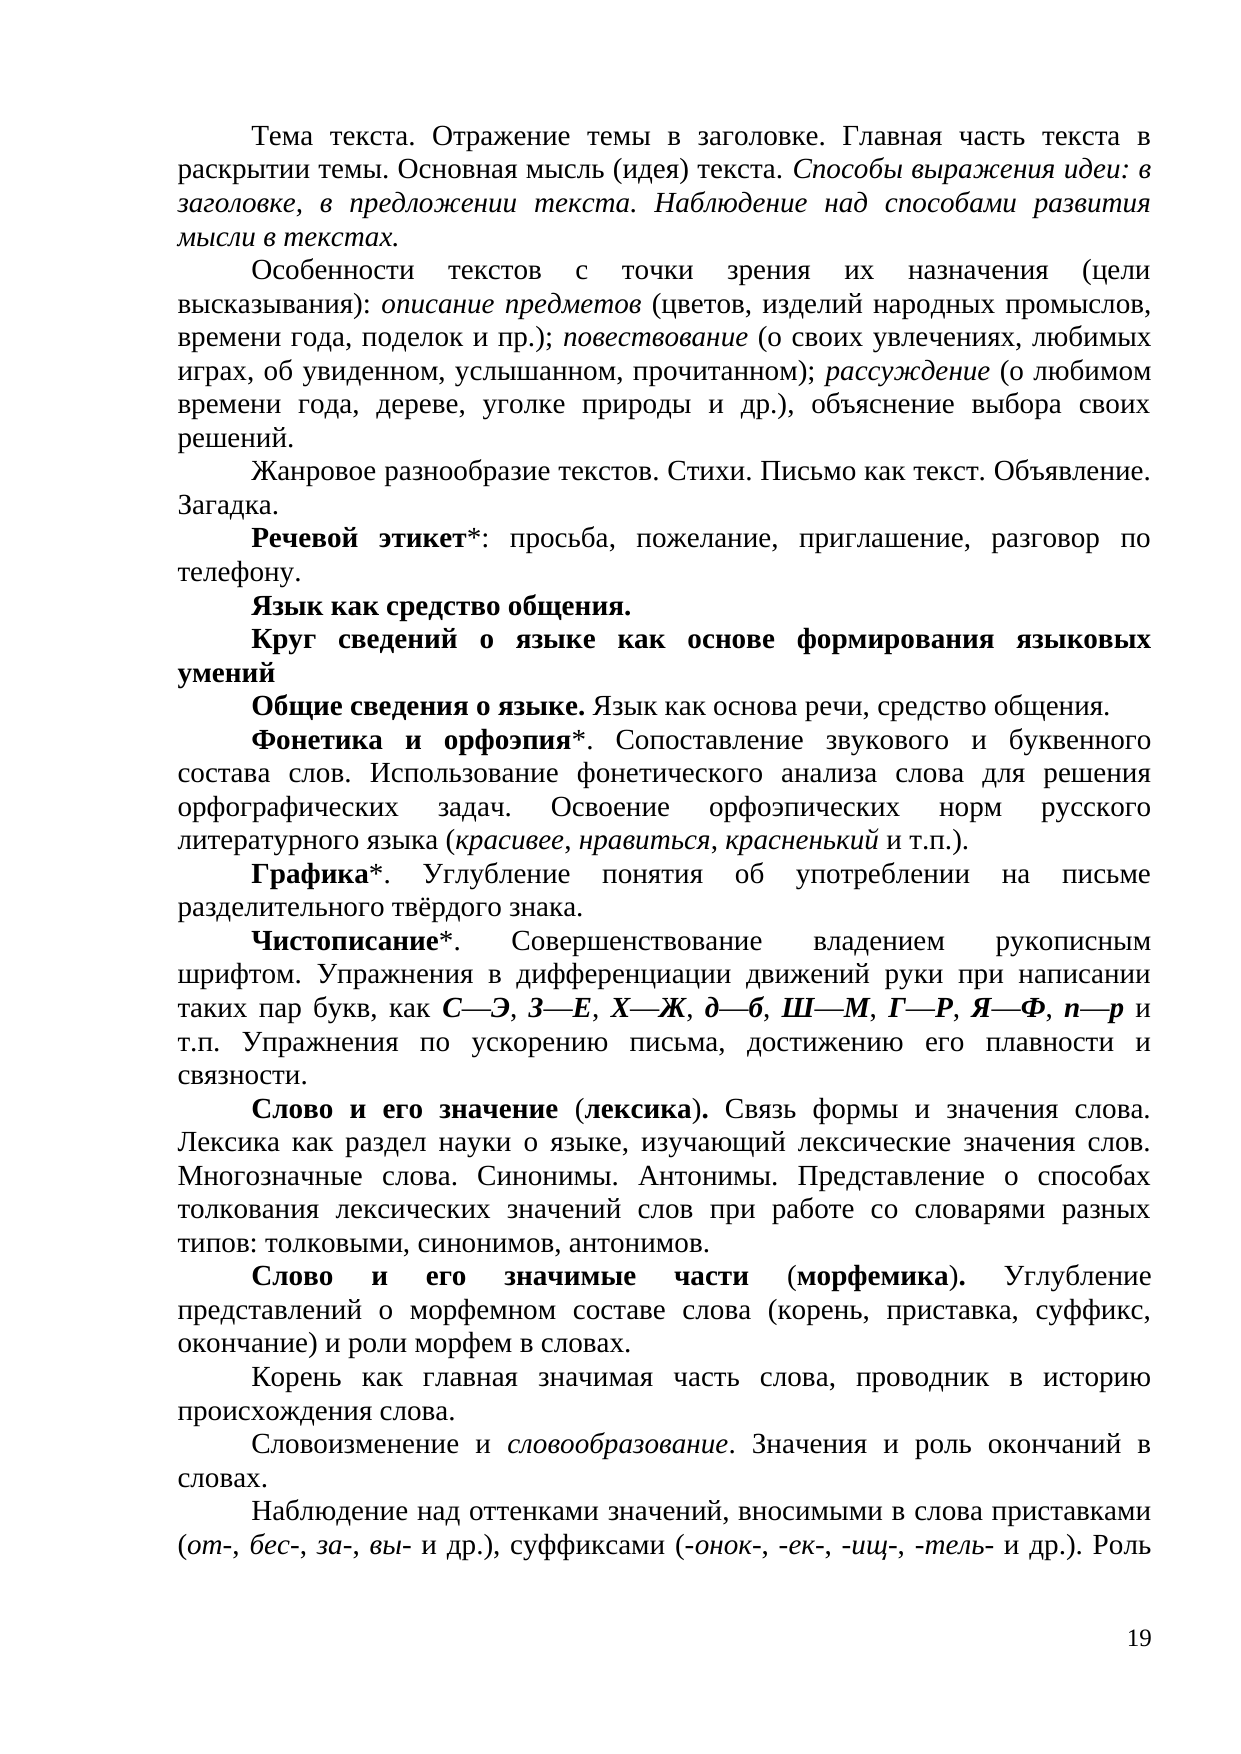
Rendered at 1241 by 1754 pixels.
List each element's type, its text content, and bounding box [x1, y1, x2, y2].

text Тема текста. Отражение темы в заголовке. Главная часть текста в раскрытии темы. Основная мысль (идея) текста. Способы выражения идеи: в заголовке, в предложении текста. Наблюдение над способами развития мысли в текстах. [177, 118, 1152, 252]
text Жанровое разнообразие текстов. Стихи. Письмо как текст. Объявление. Загадка. [177, 453, 1152, 521]
text Речевой этикет*: просьба, пожелание, приглашение, разговор по телефону. [177, 521, 1152, 588]
text Общие сведения о языке. Язык как основа речи, средство общения. [177, 688, 1152, 722]
text Круг сведений о языке как основе формирования языковых умений [177, 621, 1152, 688]
text Словоизменение и словообразование. Значения и роль окончаний в словах. [177, 1426, 1152, 1493]
text Слово и его значение (лексика). Связь формы и значения слова. Лексика как раздел науки о языке, изучающий лексические значения слов. Многозначные слова. Синонимы. Антонимы. Представление о способах толкования лексических значений слов при работе со словарями разных типов: толковыми, синонимов, антонимов. [177, 1091, 1152, 1258]
text Графика*. Углубление понятия об употреблении на письме разделительного твёрдого знака. [177, 856, 1152, 923]
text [177, 1493, 1152, 1560]
text Особенности текстов с точки зрения их назначения (цели высказывания): описание предметов (цветов, изделий народных промыслов, времени года, поделок и пр.); повествование (о своих увлечениях, любимых играх, об увиденном, услышанном, прочитанном); рассуждение (о любимом времени года, дереве, уголке природы и др.), объяснение выбора своих решений. [177, 252, 1152, 453]
text Язык как средство общения. [177, 588, 1152, 621]
text Чистописание*. Совершенствование владением рукописным шрифтом. Упражнения в дифференциации движений руки при написании таких пар букв, как С—Э, З—Е, Х—Ж, д—б, Ш—М, Г—Р, Я—Ф, п—р и т.п. Упражнения по ускорению письма, достижению его плавности и связности. [177, 923, 1152, 1091]
text Слово и его значимые части (морфемика). Углубление представлений о морфемном составе слова (корень, приставка, суффикс, окончание) и роли морфем в словах. [177, 1258, 1152, 1359]
text Корень как главная значимая часть слова, проводник в историю происхождения слова. [177, 1359, 1152, 1426]
text Фонетика и орфоэпия*. Сопоставление звукового и буквенного состава слов. Использование фонетического анализа слова для решения орфографических задач. Освоение орфоэпических норм русского литературного языка (красивее, нравиться, красненький и т.п.). [177, 722, 1152, 856]
